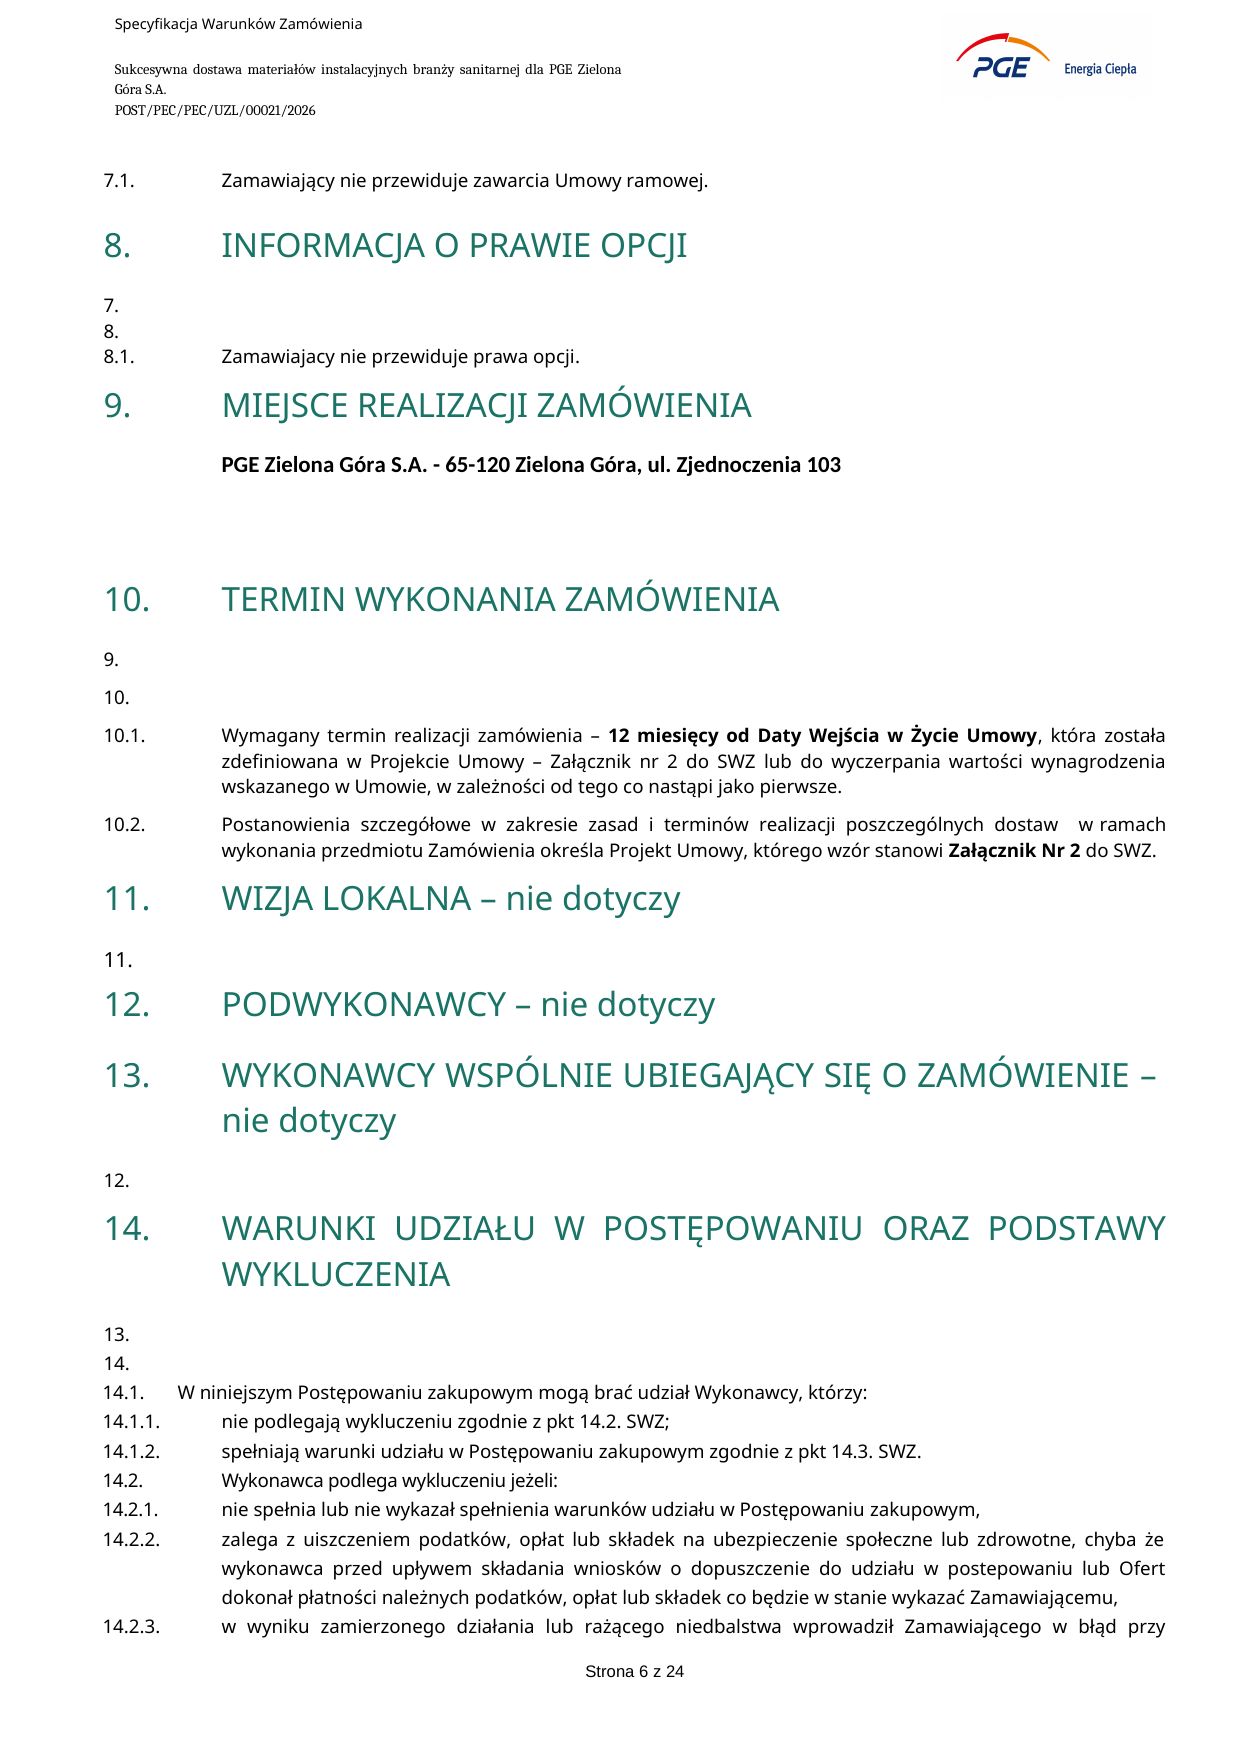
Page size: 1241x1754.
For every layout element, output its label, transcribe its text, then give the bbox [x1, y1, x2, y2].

subtitle Wymagany termin realizacji zamówienia – 12 miesięcy od Daty Wejścia w Życie Umowy, która została zdefiniowana w Projekcie Umowy – Załącznik nr 2 do SWZ lub do wyczerpania wartości wynagrodzenia wskazanego w Umowie, w zależności od tego co nastąpi jako pierwsze. [103, 722, 1166, 799]
subtitle MIEJSCE REALIZACJI ZAMÓWIENIA [103, 382, 1166, 427]
subtitle PGE Zielona Góra S.A. - 65-120 Zielona Góra, ul. Zjednoczenia 103 [192, 452, 1166, 477]
subtitle PODWYKONAWCY – nie dotyczy [103, 981, 1166, 1026]
picture [938, 13, 1153, 102]
list nie spełnia lub nie wykazał spełnienia warunków udziału w Postępowaniu zakupowym, [102, 1497, 1166, 1522]
subtitle TERMIN WYKONANIA ZAMÓWIENIA [103, 576, 1166, 621]
list Postanowienia szczegółowe w zakresie zasad i terminów realizacji poszczególnych dostaw w ramach wykonania przedmiotu Zamówienia określa Projekt Umowy, którego wzór stanowi Załącznik Nr 2 do SWZ. [103, 812, 1166, 863]
list W niniejszym Postępowaniu zakupowym mogą brać udział Wykonawcy, którzy: [102, 1379, 1166, 1405]
list spełniają warunki udziału w Postępowaniu zakupowym zgodnie z pkt 14.3. SWZ. [102, 1438, 1166, 1464]
list nie podlegają wykluczeniu zgodnie z pkt 14.2. SWZ; [102, 1409, 1166, 1434]
subtitle INFORMACJA O PRAWIE OPCJI [103, 222, 1166, 268]
subtitle WARUNKI UDZIAŁU W POSTĘPOWANIU ORAZ PODSTAWY WYKLUCZENIA [103, 1205, 1166, 1296]
list Zamawiający nie przewiduje zawarcia Umowy ramowej. [103, 167, 1166, 193]
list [102, 1614, 1166, 1639]
subtitle WIZJA LOKALNA – nie dotyczy [103, 875, 1166, 921]
list Zamawiajacy nie przewiduje prawa opcji. [103, 344, 1166, 369]
subtitle WYKONAWCY WSPÓLNIE UBIEGAJĄCY SIĘ O ZAMÓWIENIE – nie dotyczy [103, 1051, 1166, 1142]
list Wykonawca podlega wykluczeniu jeżeli: [102, 1467, 1166, 1493]
list zalega z uiszczeniem podatków, opłat lub składek na ubezpieczenie społeczne lub zdrowotne, chyba że wykonawca przed upływem składania wniosków o dopuszczenie do udziału w postepowaniu lub Ofert dokonał płatności należnych podatków, opłat lub składek co będzie w stanie wykazać Zamawiającemu, [102, 1526, 1166, 1610]
